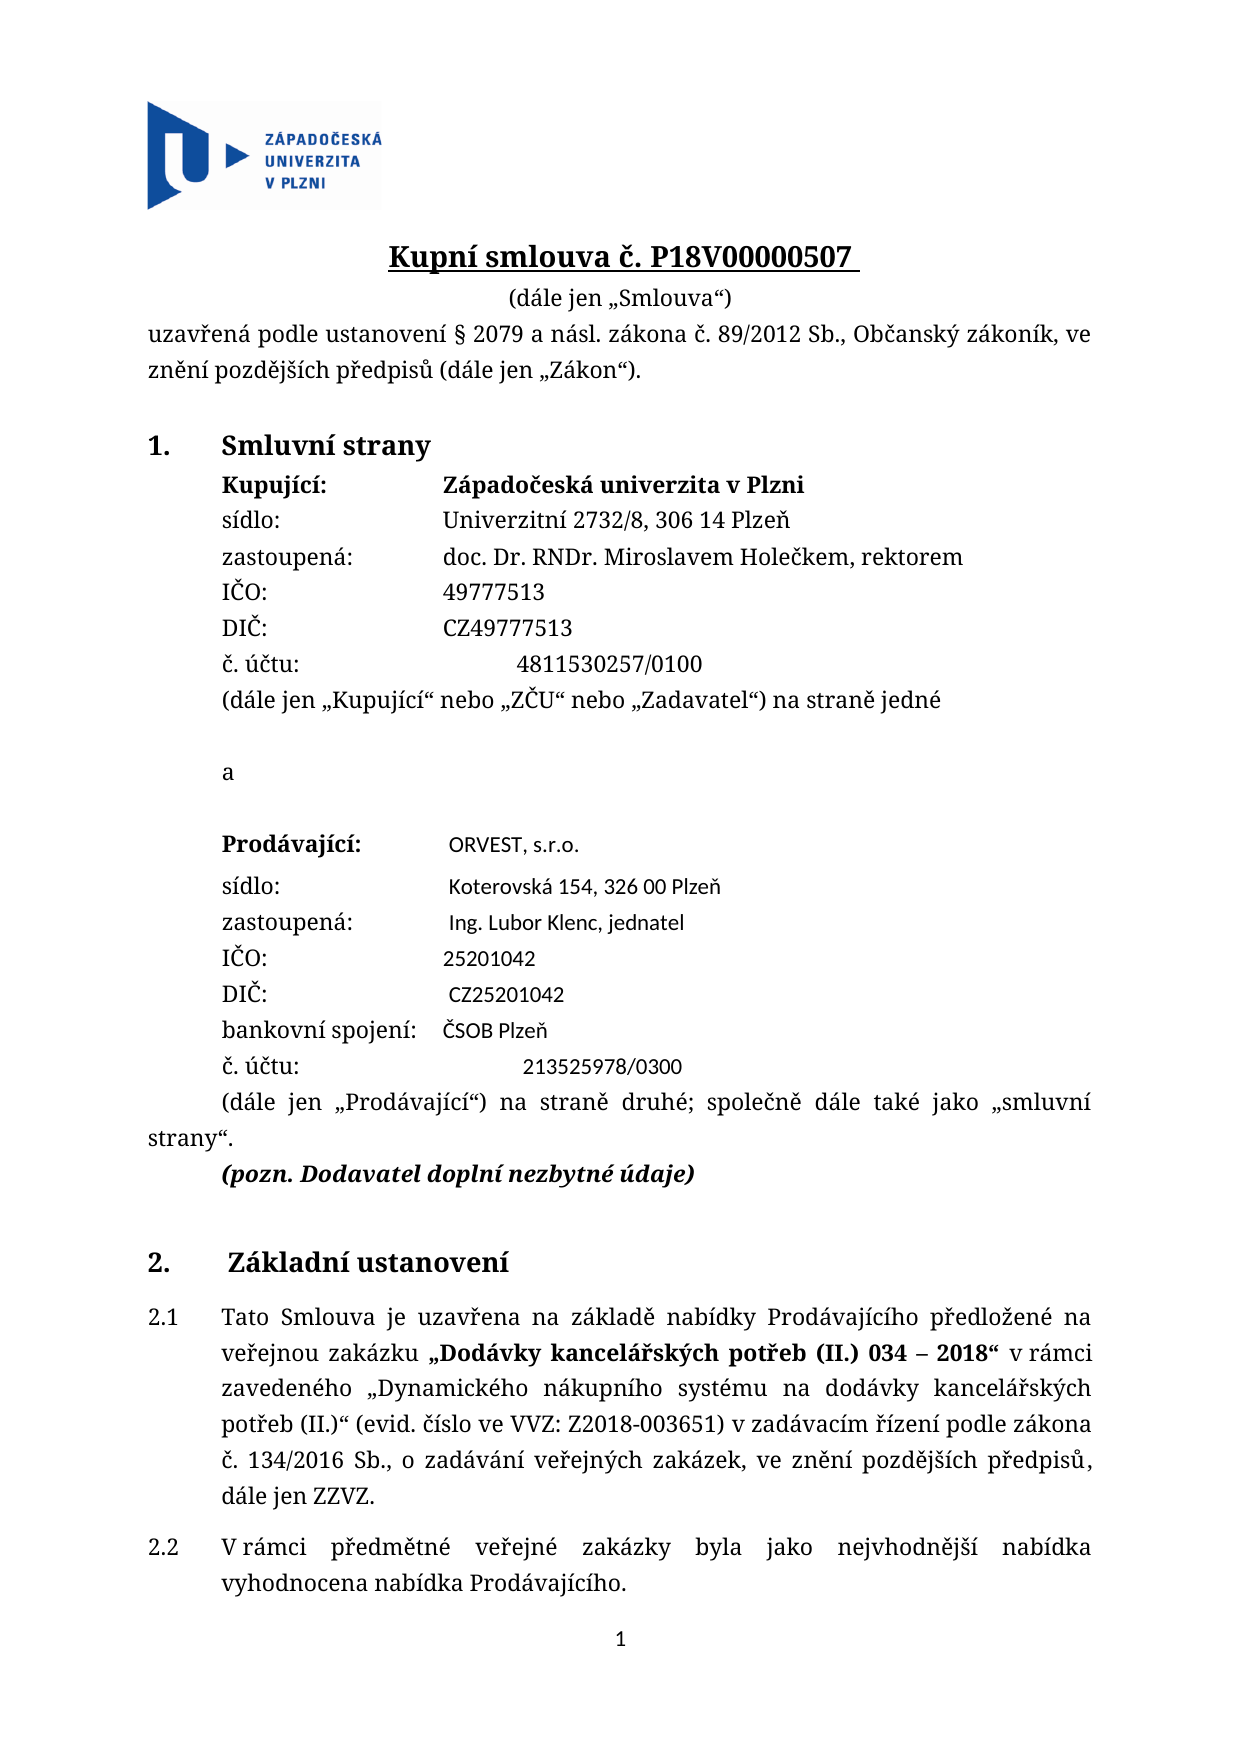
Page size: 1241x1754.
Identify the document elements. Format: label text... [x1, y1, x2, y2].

text uzavřená podle ustanovení § 2079 a násl. zákona č. 89/2012 Sb., Občanský zákoník, ve znění pozdějších předpisů (dále jen „Zákon“). [148, 318, 1092, 386]
text (dále jen „Prodávající“) na straně druhé; společně dále také jako „smluvní strany“. [148, 1086, 1092, 1153]
text č. účtu: 4811530257/0100 [222, 648, 1092, 679]
text 2. Základní ustanovení [148, 1243, 1092, 1280]
text zastoupená: Ing. Lubor Klenc, jednatel [222, 906, 1092, 937]
text a [222, 756, 1092, 787]
text 2.1 Tato Smlouva je uzavřena na základě nabídky Prodávajícího předložené na veřejnou zakázku „Dodávky kancelářských potřeb (II.) 034 – 2018“ v rámci zavedeného „Dynamického nákupního systému na dodávky kancelářských potřeb (II.)“ (evid. číslo ve VVZ: Z2018-003651) v zadávacím řízení podle zákona č. 134/2016 Sb., o zadávání veřejných zakázek, ve znění pozdějších předpisů, dále jen ZZVZ. [148, 1301, 1092, 1511]
text 2.2 V rámci předmětné veřejné zakázky byla jako nejvhodnější nabídka vyhodnocena nabídka Prodávajícího. [148, 1531, 1092, 1598]
text Kupní smlouva č. P18V00000507 [148, 237, 1092, 276]
text Kupující: Západočeská univerzita v Plzni [222, 468, 1092, 500]
text sídlo: Univerzitní 2732/8, 306 14 Plzeň [222, 504, 1092, 536]
text sídlo: Koterovská 154, 326 00 Plzeň [222, 870, 1092, 901]
text DIČ: CZ49777513 [222, 612, 1092, 643]
text DIČ: CZ25201042 [222, 978, 1092, 1009]
picture [147, 101, 382, 210]
text IČO: 25201042 [222, 942, 1092, 973]
text 1. Smluvní strany [148, 426, 1092, 463]
text (pozn. Dodavatel doplní nezbytné údaje) [148, 1158, 1092, 1189]
text Prodávající: ORVEST, s.r.o. [148, 828, 1092, 859]
text (dále jen „Kupující“ nebo „ZČU“ nebo „Zadavatel“) na straně jedné [222, 684, 1092, 715]
text č. účtu: 213525978/0300 [222, 1050, 1092, 1081]
text IČO: 49777513 [222, 576, 1092, 608]
text zastoupená: doc. Dr. RNDr. Miroslavem Holečkem, rektorem [222, 540, 1092, 572]
text bankovní spojení: ČSOB Plzeň [148, 1014, 1092, 1045]
text (dále jen „Smlouva“) [148, 282, 1092, 314]
